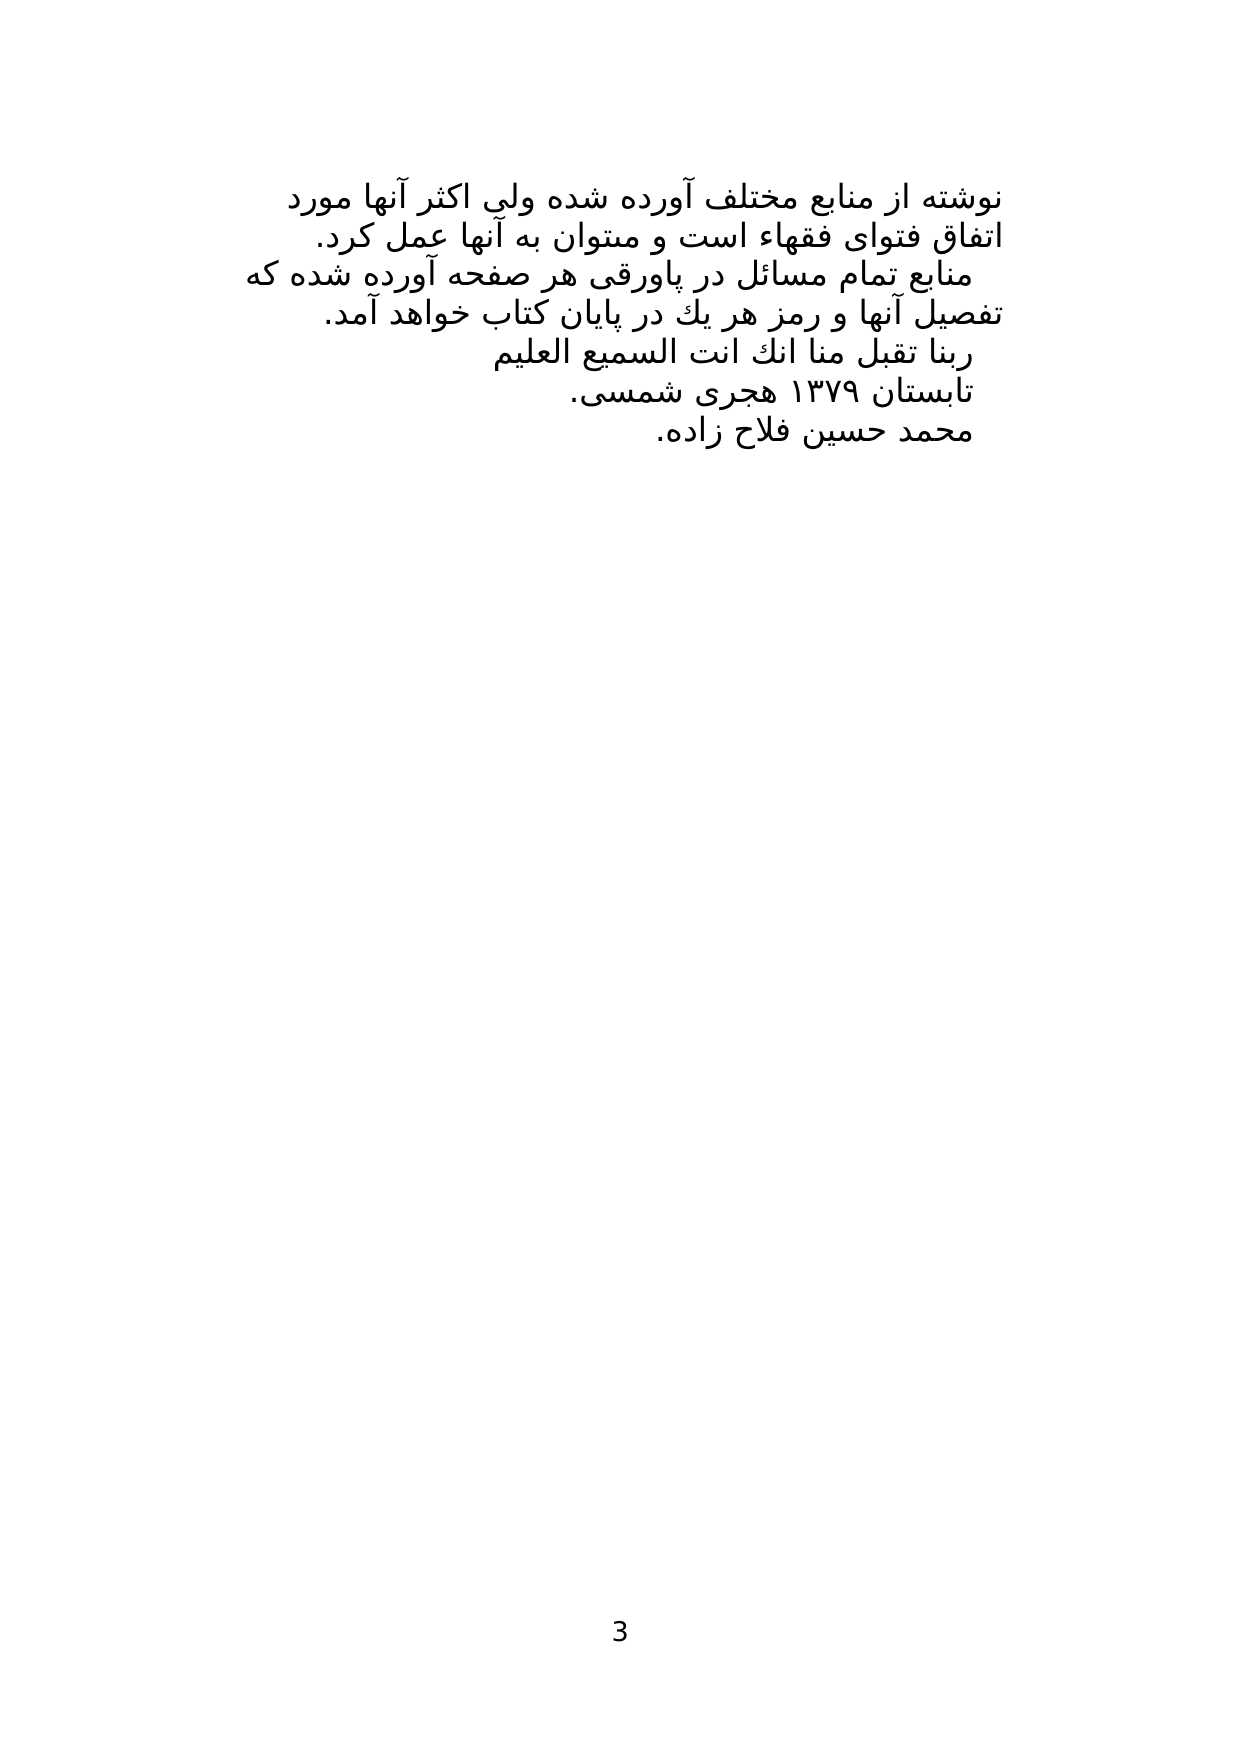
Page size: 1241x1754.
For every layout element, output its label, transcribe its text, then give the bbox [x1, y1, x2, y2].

text ربنا تقبل منا انك انت السميع العليم [236, 333, 1004, 371]
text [236, 177, 1004, 255]
text محمد حسين فلاح زاده. [236, 410, 1004, 449]
text منابع تمام مسائل در پاورقى هر صفحه آورده شده كه تفصيل آنها و رمز هر يك در پايان كتاب خواهد آمد. [236, 255, 1004, 333]
text تابستان ١٣٧٩ هجرى شمسى. [236, 371, 1004, 410]
